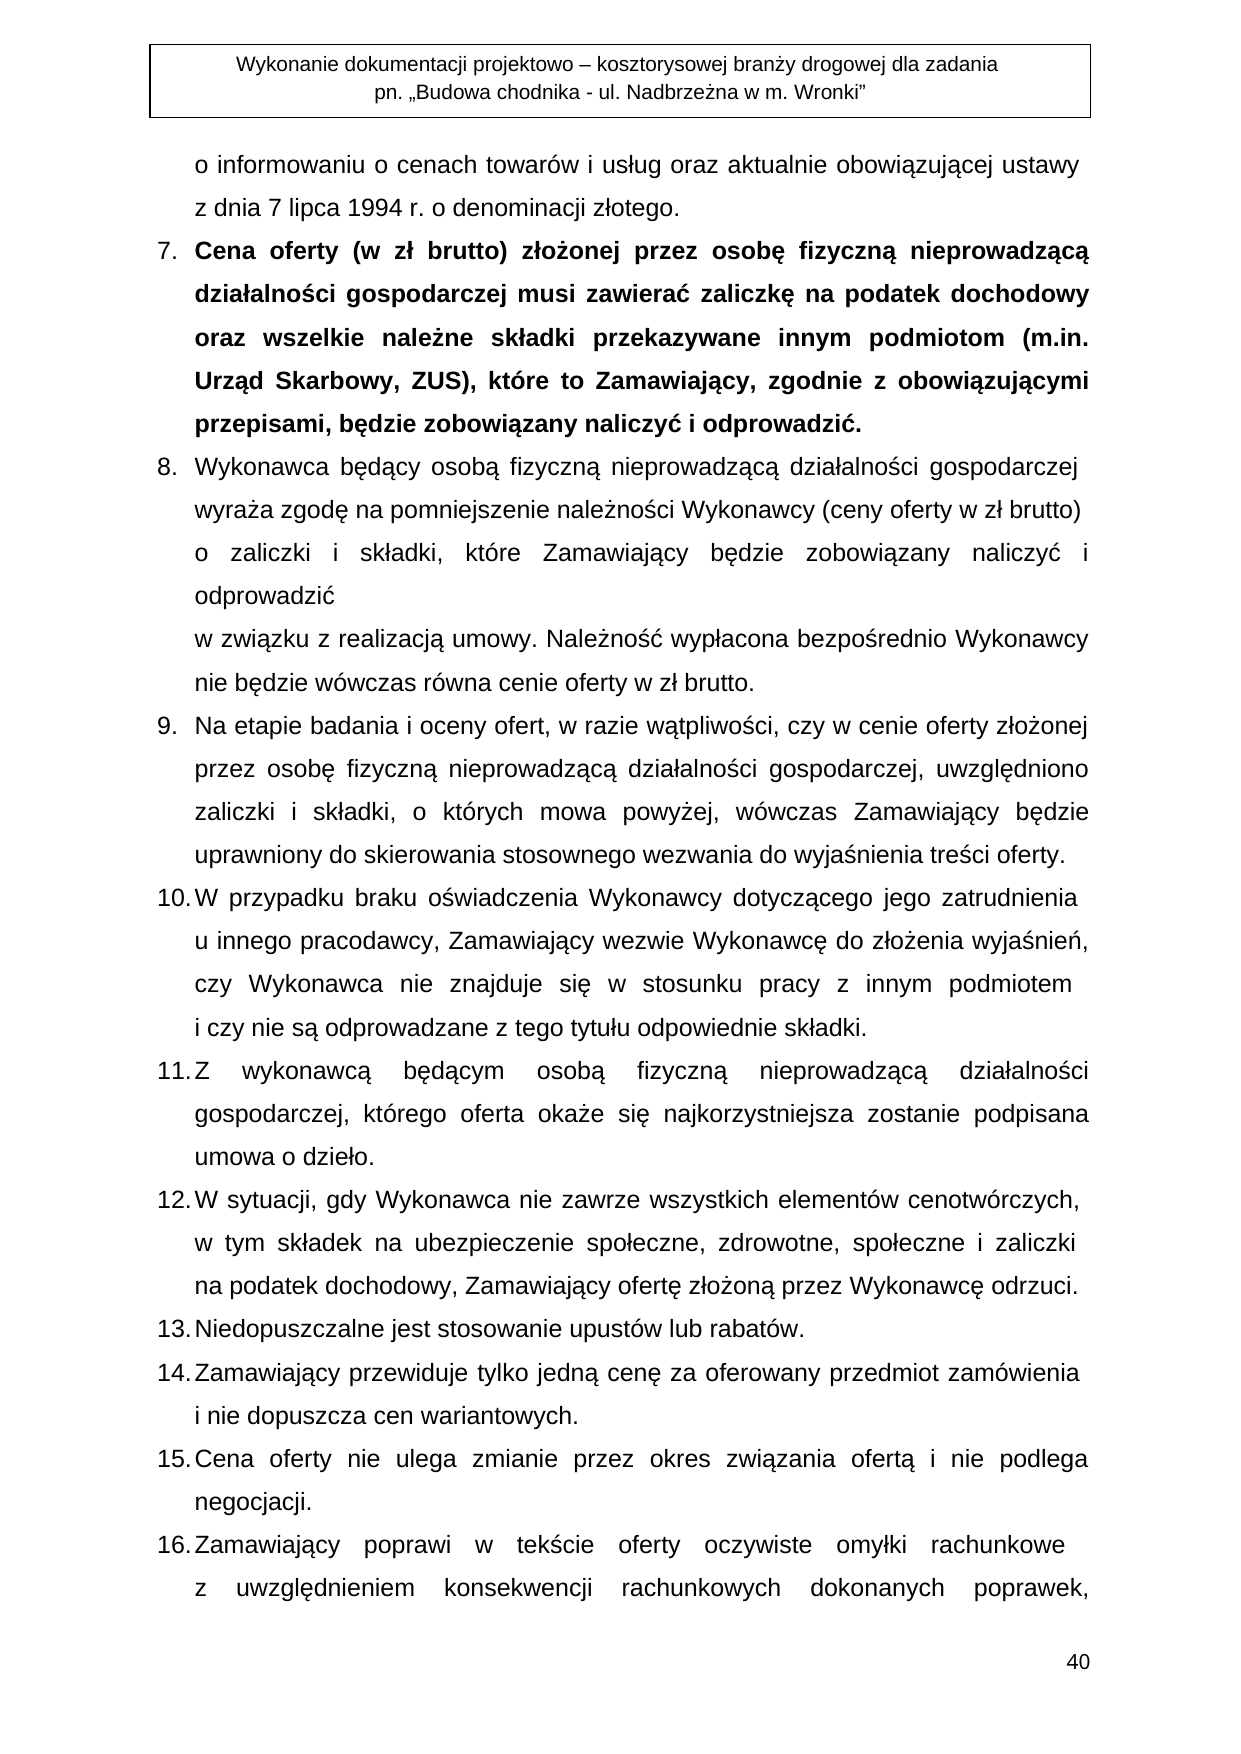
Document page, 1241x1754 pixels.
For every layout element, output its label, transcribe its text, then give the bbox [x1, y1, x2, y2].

list W sytuacji, gdy Wykonawca nie zawrze wszystkich elementów cenotwórczych, w tym składek na ubezpieczenie społeczne, zdrowotne, społeczne i zaliczki na podatek dochodowy, Zamawiający ofertę złożoną przez Wykonawcę odrzuci. [157, 1185, 1090, 1300]
list Zamawiający przewiduje tylko jedną cenę za oferowany przedmiot zamówienia i nie dopuszcza cen wariantowych. [157, 1357, 1090, 1429]
list Cena oferty nie ulega zmianie przez okres związania ofertą i nie podlega negocjacji. [157, 1444, 1090, 1516]
list Z wykonawcą będącym osobą fizyczną nieprowadzącą działalności gospodarczej, którego oferta okaże się najkorzystniejsza zostanie podpisana umowa o dzieło. [157, 1056, 1090, 1171]
list Na etapie badania i oceny ofert, w razie wątpliwości, czy w cenie oferty złożonej przez osobę fizyczną nieprowadzącą działalności gospodarczej, uwzględniono zaliczki i składki, o których mowa powyżej, wówczas Zamawiający będzie uprawniony do skierowania stosownego wezwania do wyjaśnienia treści oferty. [157, 711, 1090, 869]
list W przypadku braku oświadczenia Wykonawcy dotyczącego jego zatrudnienia u innego pracodawcy, Zamawiający wezwie Wykonawcę do złożenia wyjaśnień, czy Wykonawca nie znajduje się w stosunku pracy z innym podmiotem i czy nie są odprowadzane z tego tytułu odpowiednie składki. [157, 883, 1090, 1041]
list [157, 150, 1090, 222]
list Cena oferty (w zł brutto) złożonej przez osobę fizyczną nieprowadzącą działalności gospodarczej musi zawierać zaliczkę na podatek dochodowy oraz wszelkie należne składki przekazywane innym podmiotom (m.in. Urząd Skarbowy, ZUS), które to Zamawiający, zgodnie z obowiązującymi przepisami, będzie zobowiązany naliczyć i odprowadzić. [157, 236, 1090, 437]
list Niedopuszczalne jest stosowanie upustów lub rabatów. [157, 1314, 1090, 1343]
list Wykonawca będący osobą fizyczną nieprowadzącą działalności gospodarczej wyraża zgodę na pomniejszenie należności Wykonawcy (ceny oferty w zł brutto) o zaliczki i składki, które Zamawiający będzie zobowiązany naliczyć i odprowadzić w związku z realizacją umowy. Należność wypłacona bezpośrednio Wykonawcy nie będzie wówczas równa cenie oferty w zł brutto. [157, 452, 1090, 696]
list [157, 1530, 1090, 1602]
